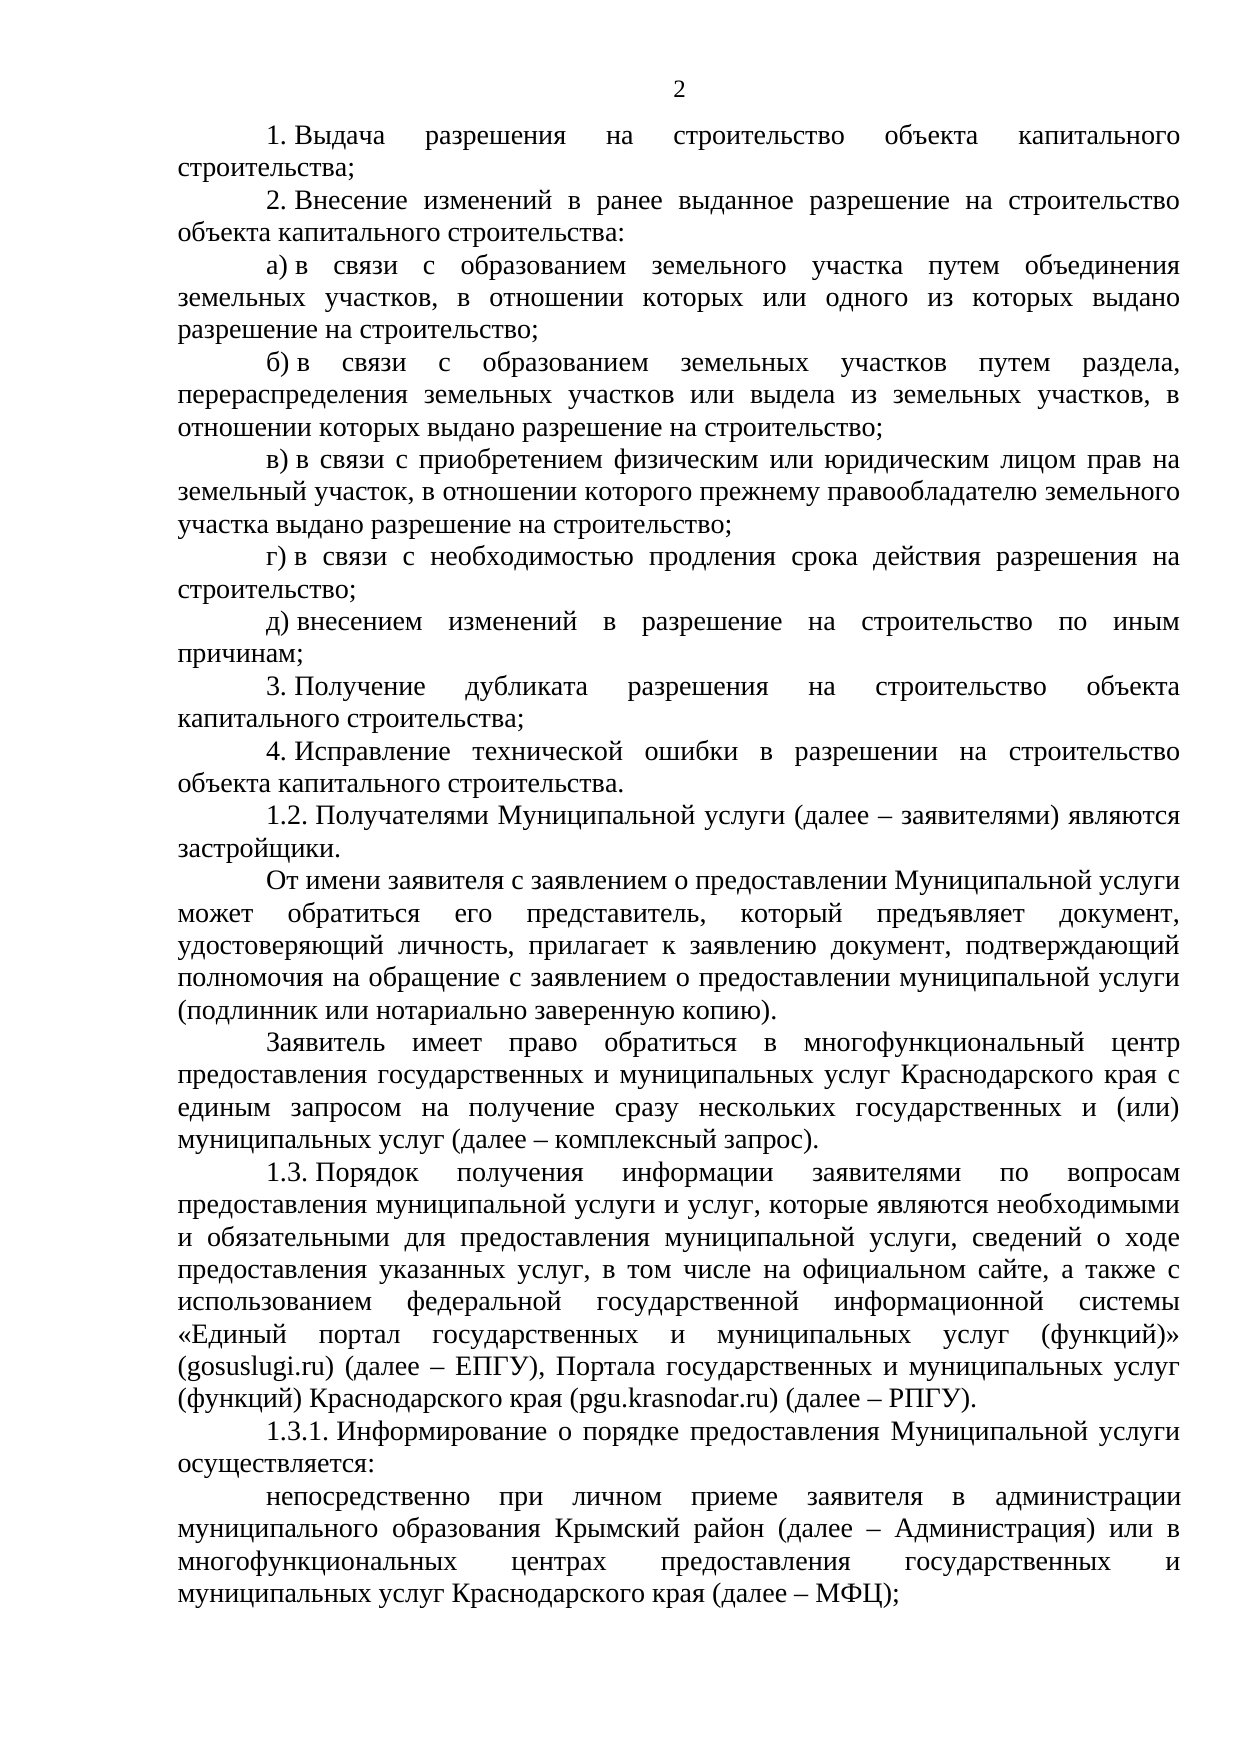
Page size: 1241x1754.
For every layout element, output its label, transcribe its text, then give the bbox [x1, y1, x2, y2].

text в) в связи с приобретением физическим или юридическим лицом прав на земельный участок, в отношении которого прежнему правообладателю земельного участка выдано разрешение на строительство; [177, 442, 1181, 539]
text 1.3. Порядок получения информации заявителями по вопросам предоставления муниципальной услуги и услуг, которые являются необходимыми и обязательными для предоставления муниципальной услуги, сведений о ходе предоставления указанных услуг, в том числе на официальном сайте, а также с использованием федеральной государственной информационной системы «Единый портал государственных и муниципальных услуг (функций)» (gosuslugi.ru) (далее – ЕПГУ), Портала государственных и муниципальных услуг (функций) Краснодарского края (pgu.krasnodar.ru) (далее – РПГУ). [177, 1155, 1181, 1414]
text непосредственно при личном приеме заявителя в администрации муниципального образования Крымский район (далее – Администрация) или в многофункциональных центрах предоставления государственных и муниципальных услуг Краснодарского края (далее – МФЦ); [177, 1479, 1181, 1608]
text б) в связи с образованием земельных участков путем раздела, перераспределения земельных участков или выдела из земельных участков, в отношении которых выдано разрешение на строительство; [177, 345, 1181, 442]
text От имени заявителя с заявлением о предоставлении Муниципальной услуги может обратиться его представитель, который предъявляет документ, удостоверяющий личность, прилагает к заявлению документ, подтверждающий полномочия на обращение с заявлением о предоставлении муниципальной услуги (подлинник или нотариально заверенную копию). [177, 863, 1181, 1025]
text 4. Исправление технической ошибки в разрешении на строительство объекта капитального строительства. [177, 734, 1181, 798]
text 1. Выдача разрешения на строительство объекта капитального строительства; [177, 118, 1181, 183]
text Заявитель имеет право обратиться в многофункциональный центр предоставления государственных и муниципальных услуг Краснодарского края с единым запросом на получение сразу нескольких государственных и (или) муниципальных услуг (далее – комплексный запрос). [177, 1025, 1181, 1155]
text д) внесением изменений в разрешение на строительство по иным причинам; [177, 604, 1181, 669]
text 2. Внесение изменений в ранее выданное разрешение на строительство объекта капитального строительства: [177, 183, 1181, 248]
text г) в связи с необходимостью продления срока действия разрешения на строительство; [177, 539, 1181, 604]
text а) в связи с образованием земельного участка путем объединения земельных участков, в отношении которых или одного из которых выдано разрешение на строительство; [177, 248, 1181, 345]
text 3. Получение дубликата разрешения на строительство объекта капитального строительства; [177, 669, 1181, 734]
text 1.3.1. Информирование о порядке предоставления Муниципальной услуги осуществляется: [177, 1414, 1181, 1479]
text 1.2. Получателями Муниципальной услуги (далее – заявителями) являются застройщики. [177, 798, 1181, 863]
